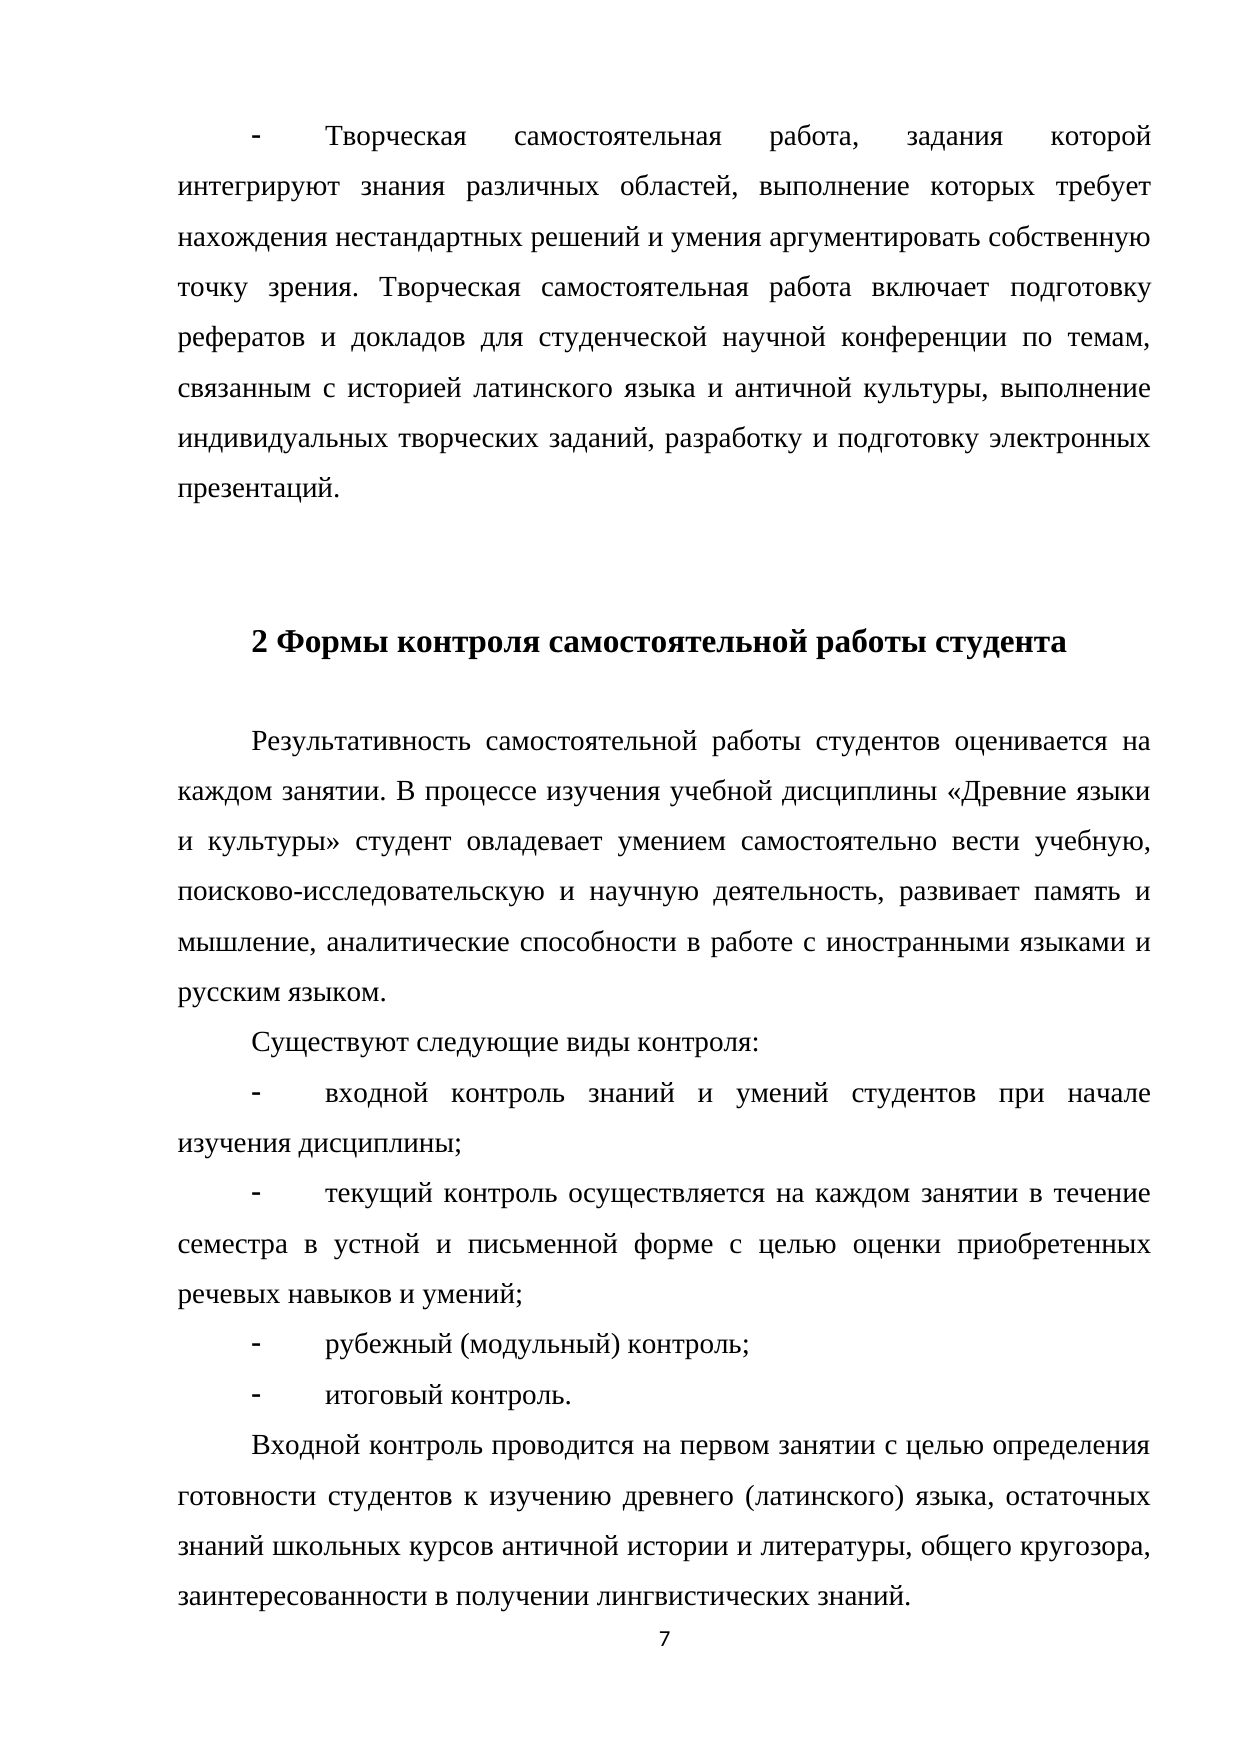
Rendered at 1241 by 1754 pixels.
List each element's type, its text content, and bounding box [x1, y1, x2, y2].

list текущий контроль осуществляется на каждом занятии в течение семестра в устной и письменной форме с целью оценки приобретенных речевых навыков и умений; [177, 1176, 1152, 1310]
text Входной контроль проводится на первом занятии с целью определения готовности студентов к изучению древнего (латинского) языка, остаточных знаний школьных курсов античной истории и литературы, общего кругозора, заинтересованности в получении лингвистических знаний. [177, 1427, 1152, 1612]
list рубежный (модульный) контроль; [177, 1327, 1152, 1360]
list Творческая самостоятельная работа, задания которой интегрируют знания различных областей, выполнение которых требует нахождения нестандартных решений и умения аргументировать собственную точку зрения. Творческая самостоятельная работа включает подготовку рефератов и докладов для студенческой научной конференции по темам, связанным с историей латинского языка и античной культуры, выполнение индивидуальных творческих заданий, разработку и подготовку электронных презентаций. [177, 118, 1152, 504]
list входной контроль знаний и умений студентов при начале изучения дисциплины; [177, 1075, 1152, 1159]
text Существуют следующие виды контроля: [177, 1024, 1152, 1058]
text Результативность самостоятельной работы студентов оценивается на каждом занятии. В процессе изучения учебной дисциплины «Древние языки и культуры» студент овладевает умением самостоятельно вести учебную, поисково-исследовательскую и научную деятельность, развивает память и мышление, аналитические способности в работе с иностранными языками и русским языком. [177, 723, 1152, 1008]
list итоговый контроль. [177, 1377, 1152, 1411]
subtitle 2 Формы контроля самостоятельной работы студента [177, 621, 1152, 659]
